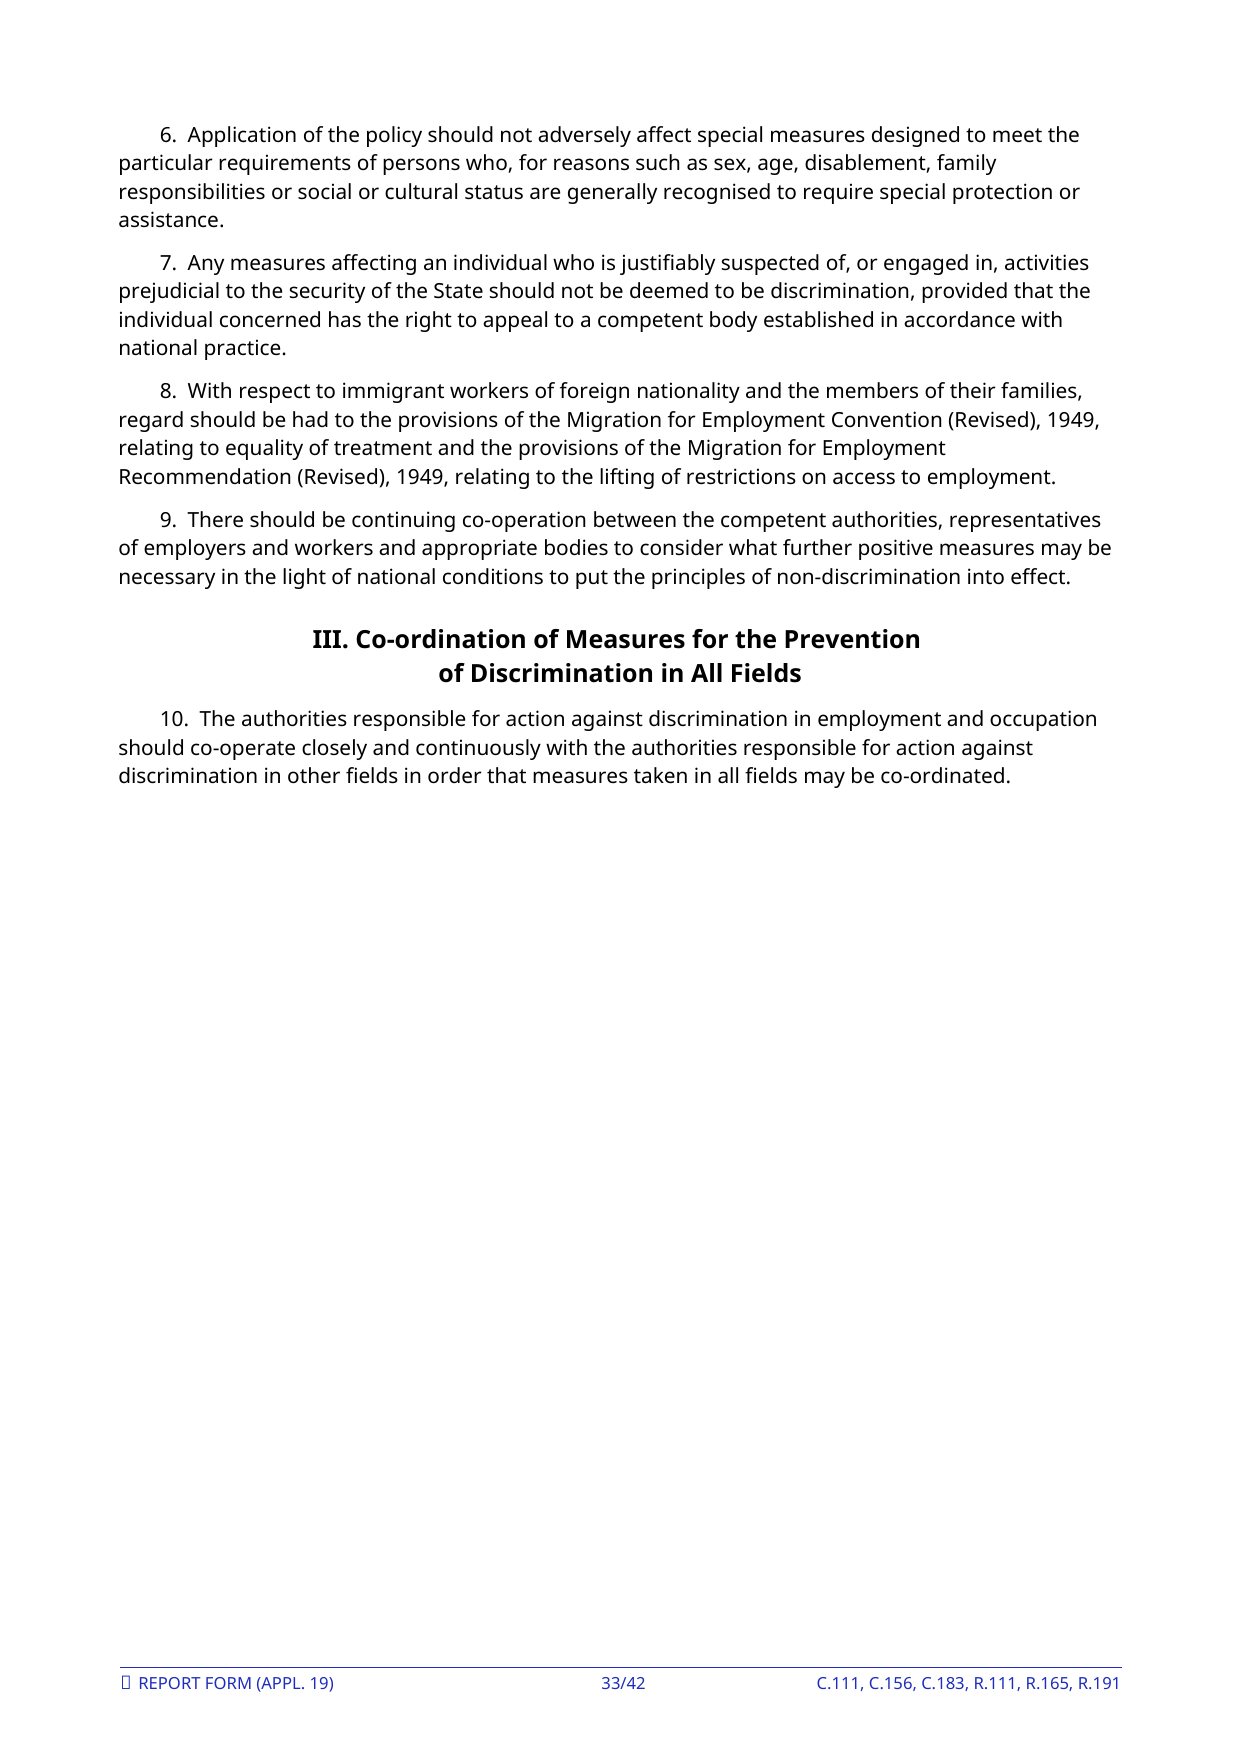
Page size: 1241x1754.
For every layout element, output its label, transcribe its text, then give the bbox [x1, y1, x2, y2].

text 8. With respect to immigrant workers of foreign nationality and the members of their families, regard should be had to the provisions of the Migration for Employment Convention (Revised), 1949, relating to equality of treatment and the provisions of the Migration for Employment Recommendation (Revised), 1949, relating to the lifting of restrictions on access to employment. [118, 377, 1122, 490]
text 7. Any measures affecting an individual who is justifiably suspected of, or engaged in, activities prejudicial to the security of the State should not be deemed to be discrimination, provided that the individual concerned has the right to appeal to a competent body established in accordance with national practice. [118, 248, 1122, 362]
subtitle III. Co-ordination of Measures for the Prevention of Discrimination in All Fields [118, 621, 1122, 689]
text 6. Application of the policy should not adversely affect special measures designed to meet the particular requirements of persons who, for reasons such as sex, age, disablement, family responsibilities or social or cultural status are generally recognised to require special protection or assistance. [118, 120, 1122, 234]
text 9. There should be continuing co-operation between the competent authorities, representatives of employers and workers and appropriate bodies to consider what further positive measures may be necessary in the light of national conditions to put the principles of non-discrimination into effect. [118, 505, 1122, 590]
text 10. The authorities responsible for action against discrimination in employment and occupation should co-operate closely and continuously with the authorities responsible for action against discrimination in other fields in order that measures taken in all fields may be co-ordinated. [118, 704, 1122, 789]
